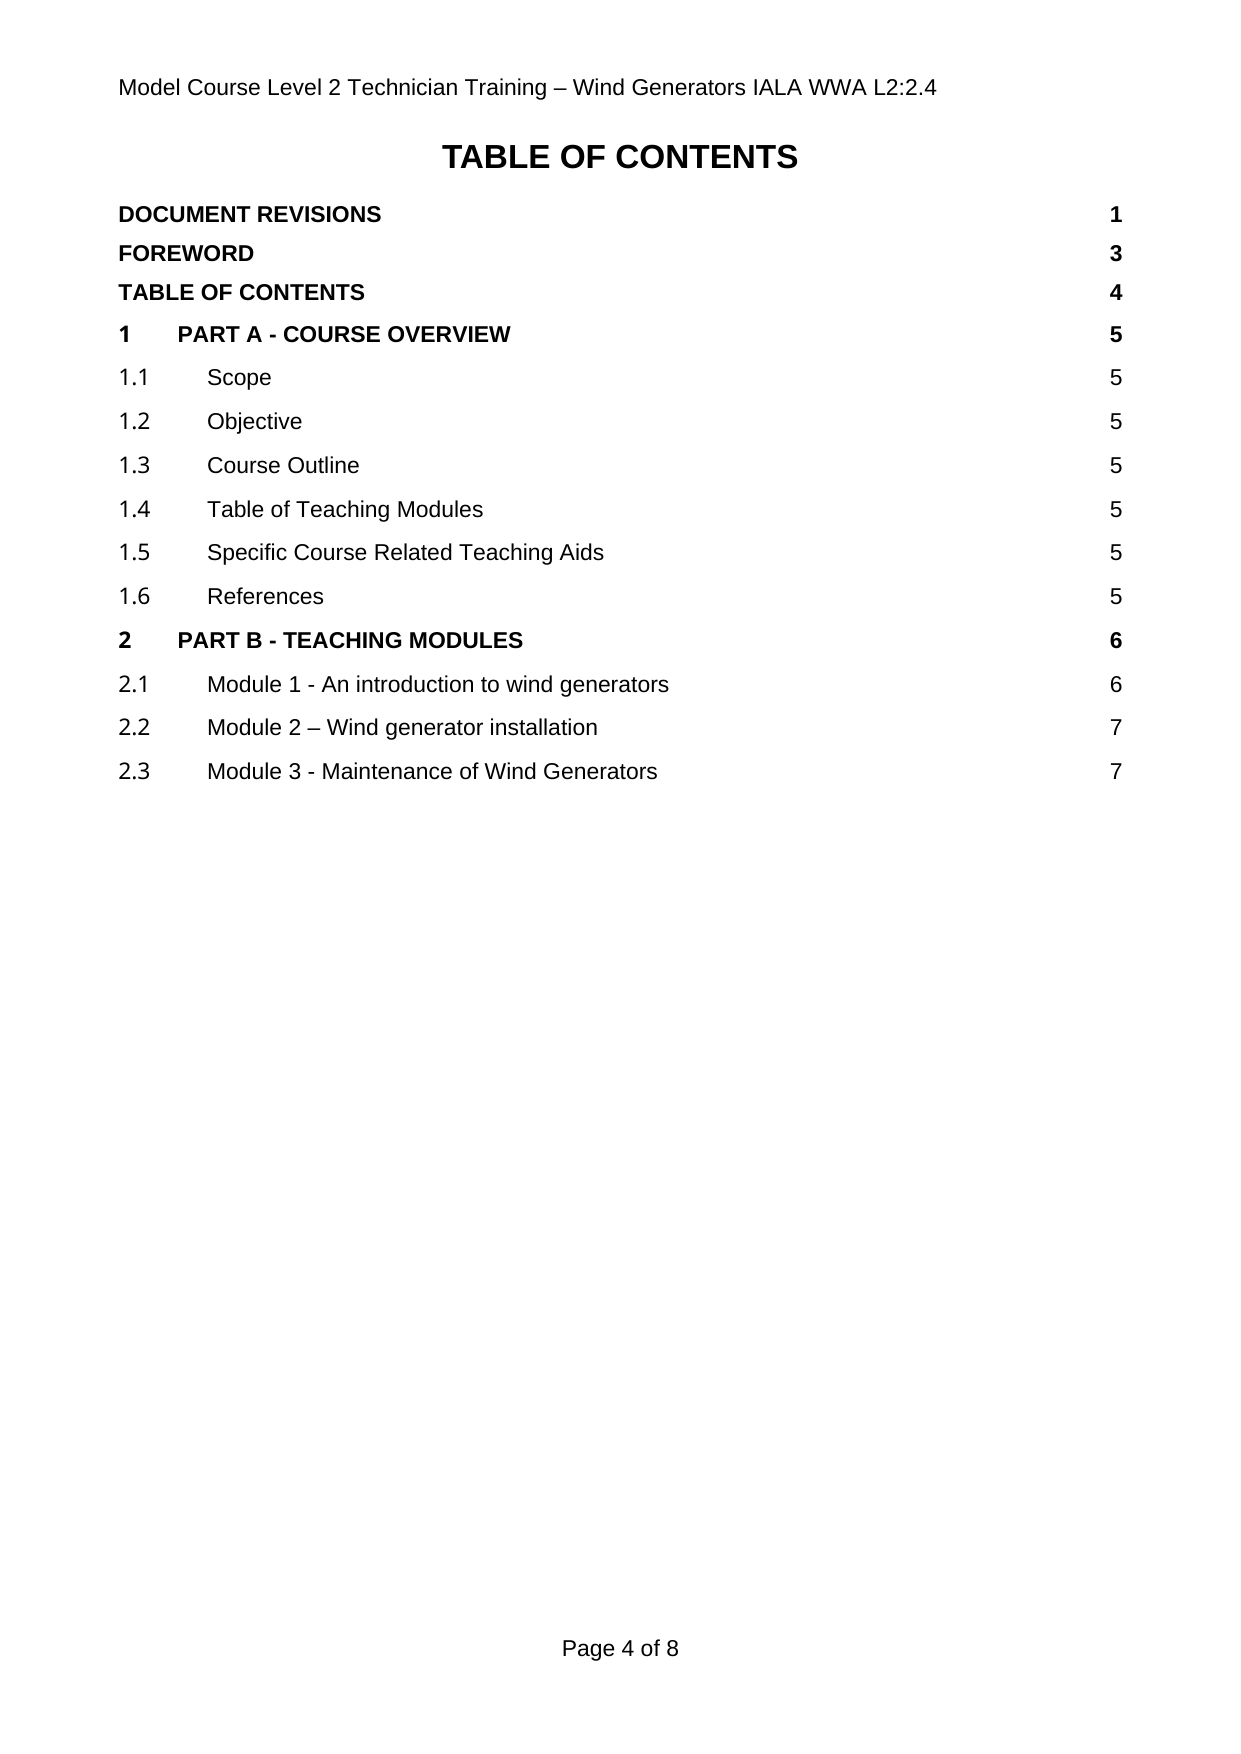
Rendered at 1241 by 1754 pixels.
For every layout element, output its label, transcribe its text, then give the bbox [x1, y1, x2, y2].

text 1.1 Scope 5 [118, 361, 1122, 393]
text 1.5 Specific Course Related Teaching Aids 5 [118, 536, 1122, 568]
text 2 PART B - TEACHING MODULES 6 [118, 624, 1107, 655]
text TABLE OF CONTENTS 4 [118, 279, 1107, 305]
text FOREWORD 3 [118, 240, 1107, 266]
text 2.2 Module 2 – Wind generator installation 7 [118, 711, 1122, 743]
text 1.4 Table of Teaching Modules 5 [118, 493, 1122, 524]
text 1.6 References 5 [118, 580, 1122, 611]
text 1 PART A - COURSE OVERVIEW 5 [118, 318, 1107, 349]
text 1.2 Objective 5 [118, 405, 1122, 436]
text 2.3 Module 3 - Maintenance of Wind Generators 7 [118, 755, 1122, 786]
text 1.3 Course Outline 5 [118, 449, 1122, 480]
title TABLE OF CONTENTS [118, 138, 1122, 176]
text 2.1 Module 1 - An introduction to wind generators 6 [118, 668, 1122, 699]
text DOCUMENT REVISIONS 1 [118, 201, 1107, 227]
